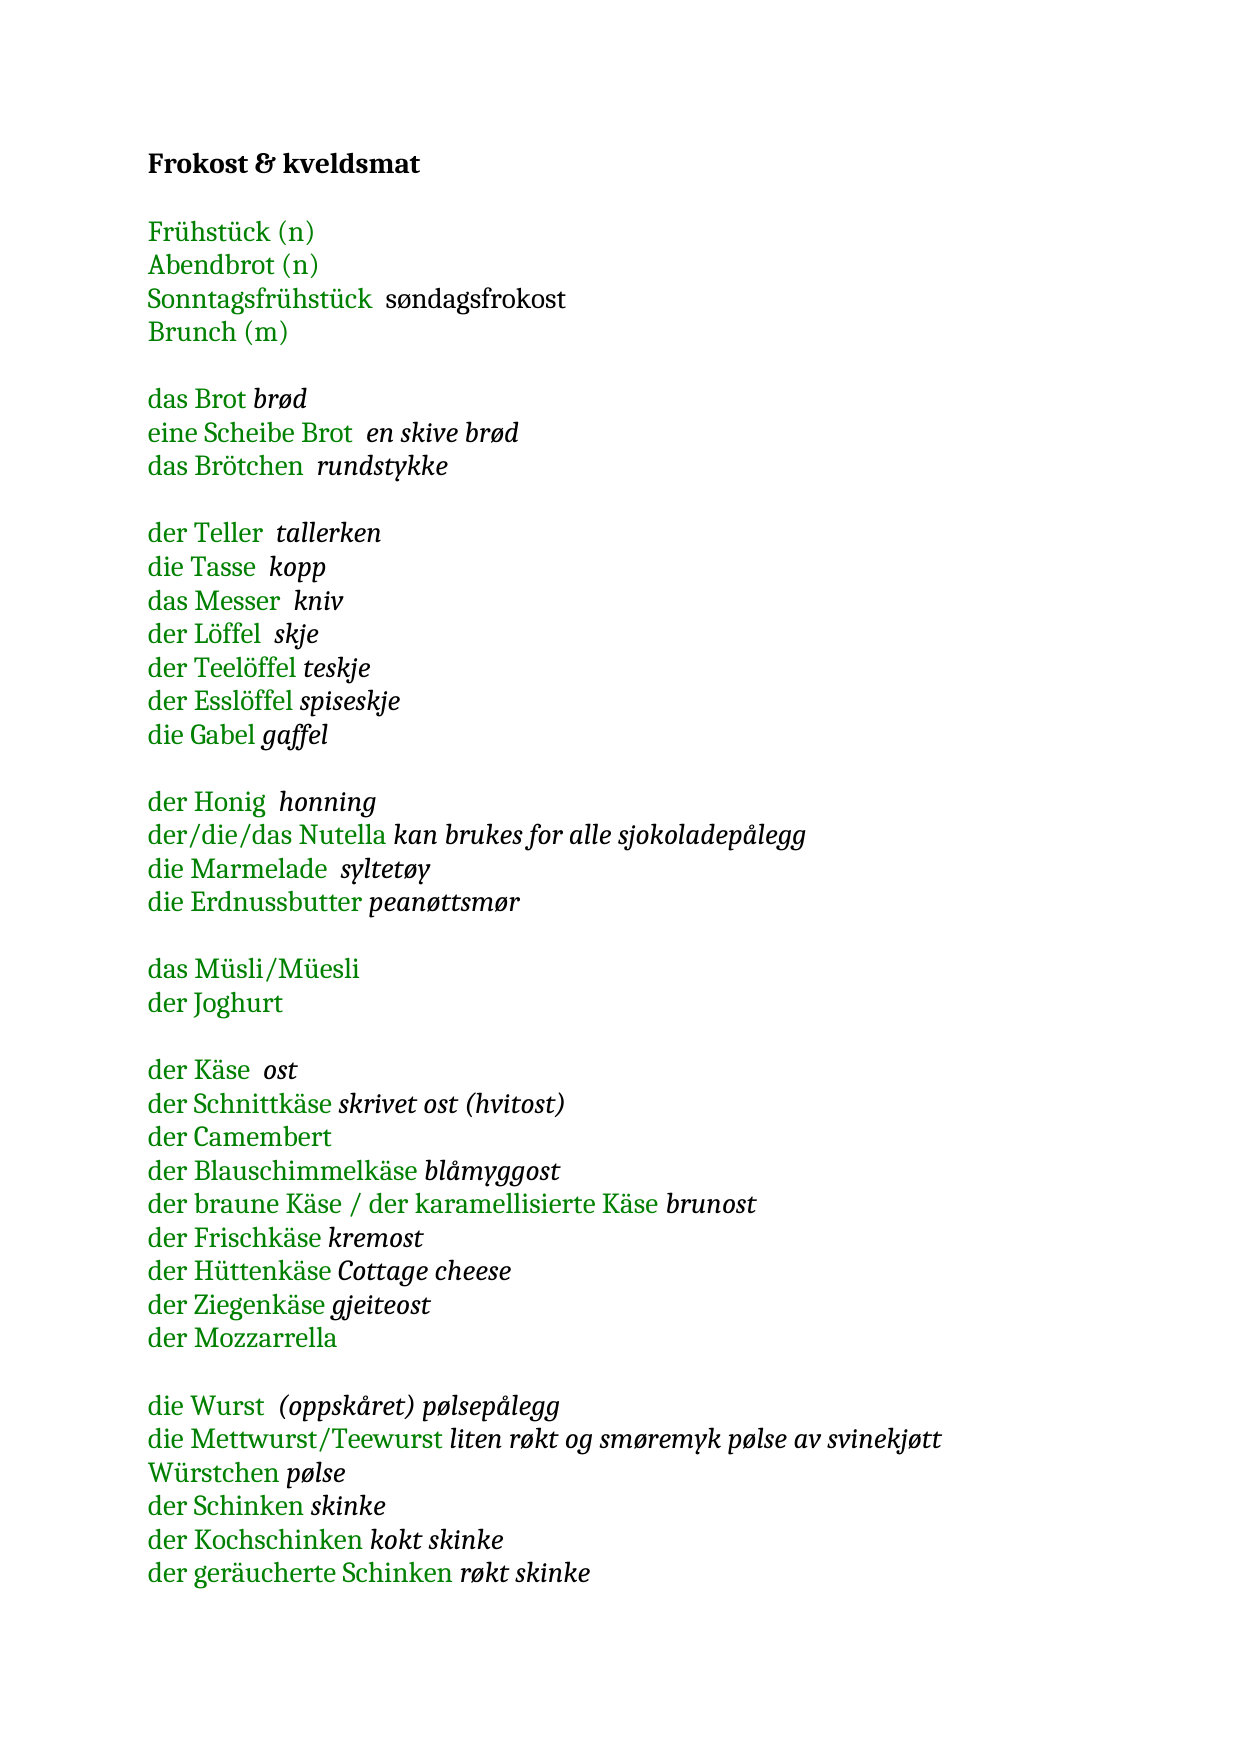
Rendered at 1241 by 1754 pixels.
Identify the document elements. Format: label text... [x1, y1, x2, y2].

list der Joghurt [148, 986, 1093, 1020]
list der Käse ost [148, 1053, 1093, 1087]
list die Wurst (oppskåret) pølsepålegg [148, 1389, 1093, 1422]
list der Mozzarrella [148, 1322, 1093, 1355]
list das Messer kniv [148, 584, 1093, 617]
list das Brot brød [148, 382, 1093, 416]
list Würstchen pølse [148, 1456, 1093, 1489]
list die Erdnussbutter peanøttsmør [148, 886, 1093, 919]
list der/die/das Nutella kan brukes for alle sjokoladepålegg [148, 818, 1093, 852]
list der Blauschimmelkäse blåmyggost [148, 1154, 1093, 1187]
list der Hüttenkäse Cottage cheese [148, 1254, 1093, 1288]
list Frühstück (n) [148, 215, 1093, 248]
list der Teelöffel teskje [148, 651, 1093, 684]
list der Esslöffel spiseskje [148, 684, 1093, 718]
list der Camembert [148, 1120, 1093, 1154]
list der Ziegenkäse gjeiteost [148, 1288, 1093, 1322]
list der Löffel skje [148, 617, 1093, 651]
list der Frischkäse kremost [148, 1221, 1093, 1254]
list der braune Käse / der karamellisierte Käse brunost [148, 1187, 1093, 1221]
list der Honig honning [148, 785, 1093, 818]
list der Kochschinken kokt skinke [148, 1523, 1093, 1556]
list der Schnittkäse skrivet ost (hvitost) [148, 1087, 1093, 1120]
list der Teller tallerken [148, 517, 1093, 550]
list Sonntagsfrühstück søndagsfrokost [148, 282, 1093, 315]
list Brunch (m) [148, 315, 1093, 349]
list Frokost & kveldsmat [148, 148, 1093, 181]
list der Schinken skinke [148, 1489, 1093, 1523]
list die Mettwurst/Teewurst liten røkt og smøremyk pølse av svinekjøtt [148, 1422, 1093, 1456]
list die Tasse kopp [148, 550, 1093, 584]
list eine Scheibe Brot en skive brød [148, 416, 1093, 449]
list das Müsli/Müesli [148, 953, 1093, 986]
list die Marmelade syltetøy [148, 852, 1093, 886]
list Abendbrot (n) [148, 248, 1093, 282]
list der geräucherte Schinken røkt skinke [148, 1556, 1093, 1590]
list das Brötchen rundstykke [148, 449, 1093, 483]
list die Gabel gaffel [148, 718, 1093, 751]
